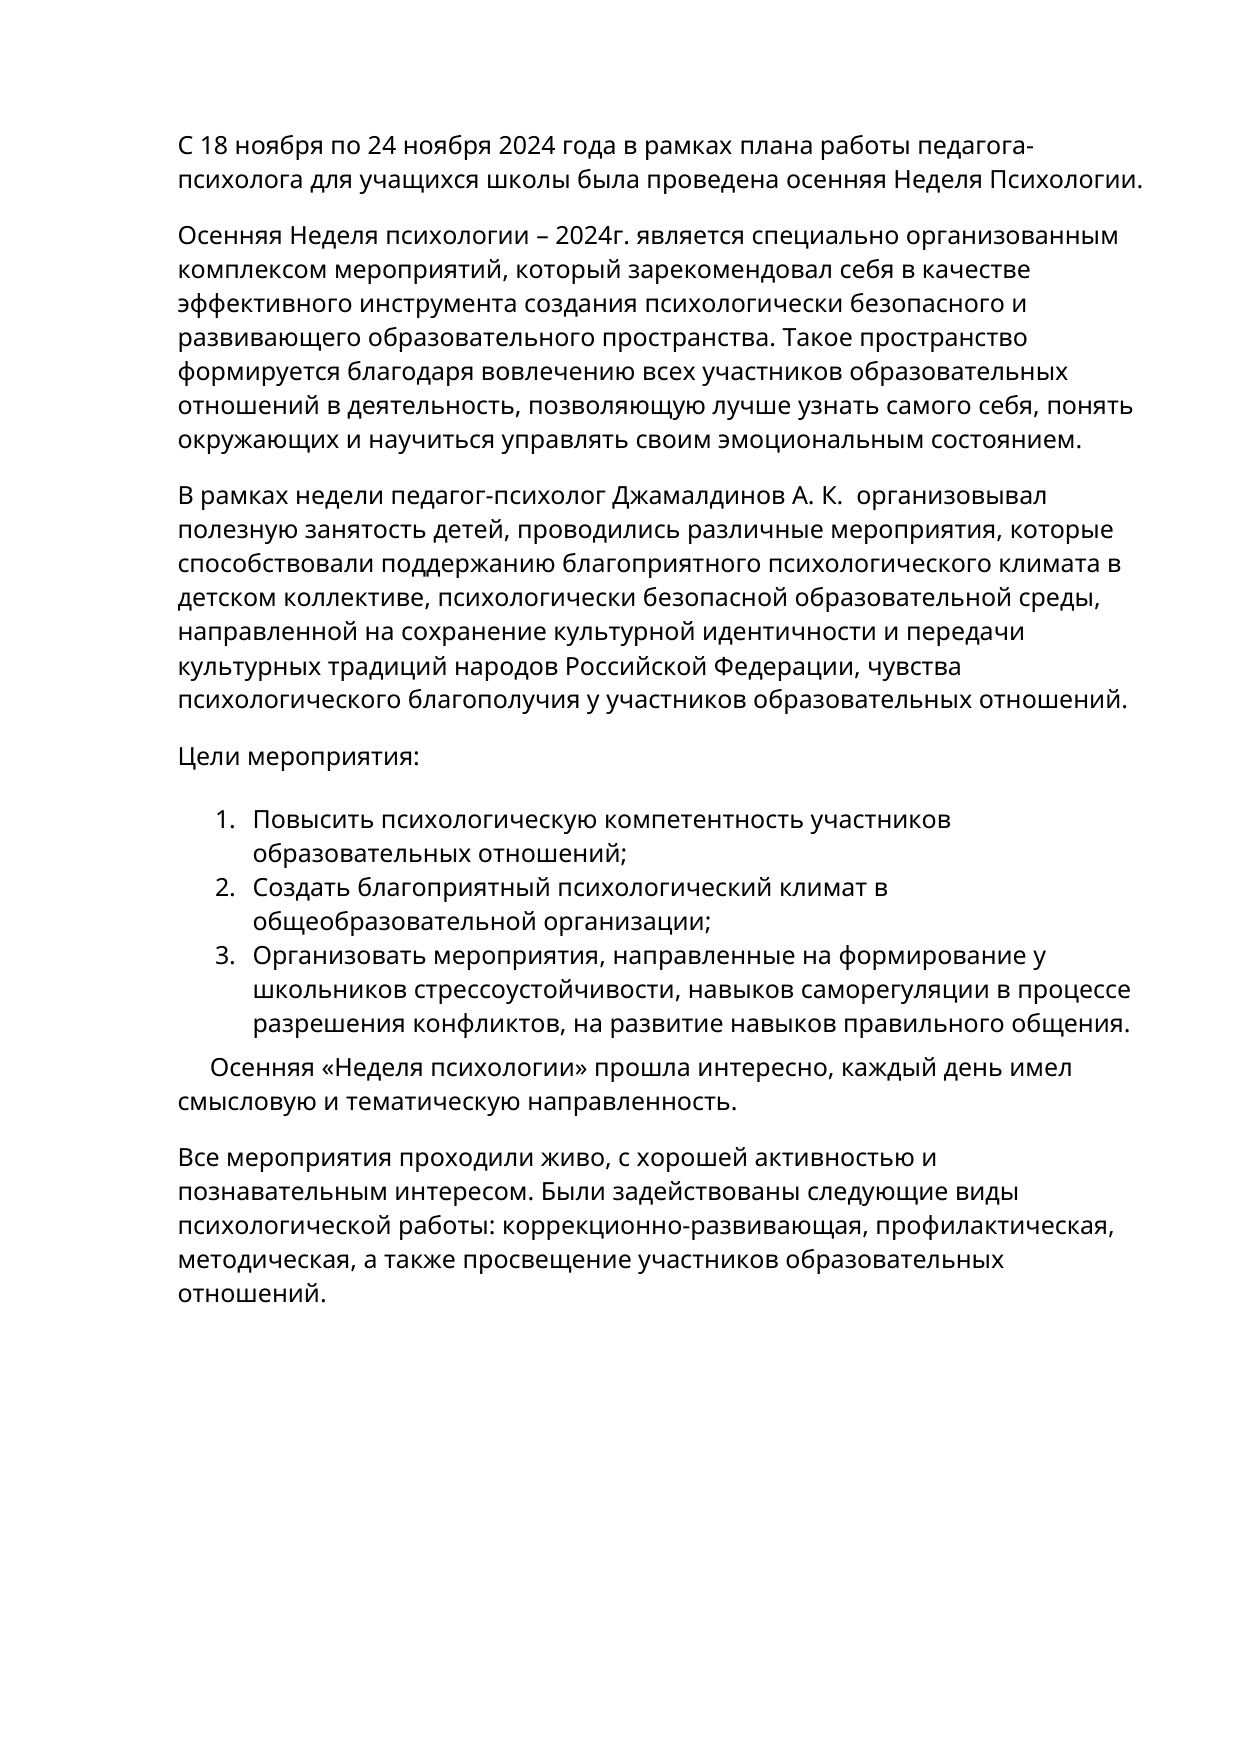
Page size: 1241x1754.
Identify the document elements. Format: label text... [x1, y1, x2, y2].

text Осенняя Неделя психологии – 2024г. является специально организованным комплексом мероприятий, который зарекомендовал себя в качестве эффективного инструмента создания психологически безопасного и развивающего образовательного пространства. Такое пространство формируется благодаря вовлечению всех участников образовательных отношений в деятельность, позволяющую лучше узнать самого себя, понять окружающих и научиться управлять своим эмоциональным состоянием. [177, 217, 1152, 456]
list Создать благоприятный психологический климат в общеобразовательной организации; [215, 869, 1152, 938]
text Осенняя «Неделя психологии» прошла интересно, каждый день имел смысловую и тематическую направленность. [177, 1049, 1152, 1117]
text В рамках недели педагог-психолог Джамалдинов А. К. организовывал полезную занятость детей, проводились различные мероприятия, которые способствовали поддержанию благоприятного психологического климата в детском коллективе, психологически безопасной образовательной среды, направленной на сохранение культурной идентичности и передачи культурных традиций народов Российской Федерации, чувства психологического благополучия у участников образовательных отношений. [177, 478, 1152, 716]
text Цели мероприятия: [177, 738, 1152, 772]
text С 18 ноября по 24 ноября 2024 года в рамках плана работы педагога-психолога для учащихся школы была проведена осенняя Неделя Психологии. [177, 127, 1152, 196]
text Все мероприятия проходили живо, с хорошей активностью и познавательным интересом. Были задействованы следующие виды психологической работы: коррекционно-развивающая, профилактическая, методическая, а также просвещение участников образовательных отношений. [177, 1139, 1152, 1309]
list Повысить психологическую компетентность участников образовательных отношений; [215, 801, 1152, 869]
list Организовать мероприятия, направленные на формирование у школьников стрессоустойчивости, навыков саморегуляции в процессе разрешения конфликтов, на развитие навыков правильного общения. [215, 938, 1152, 1040]
